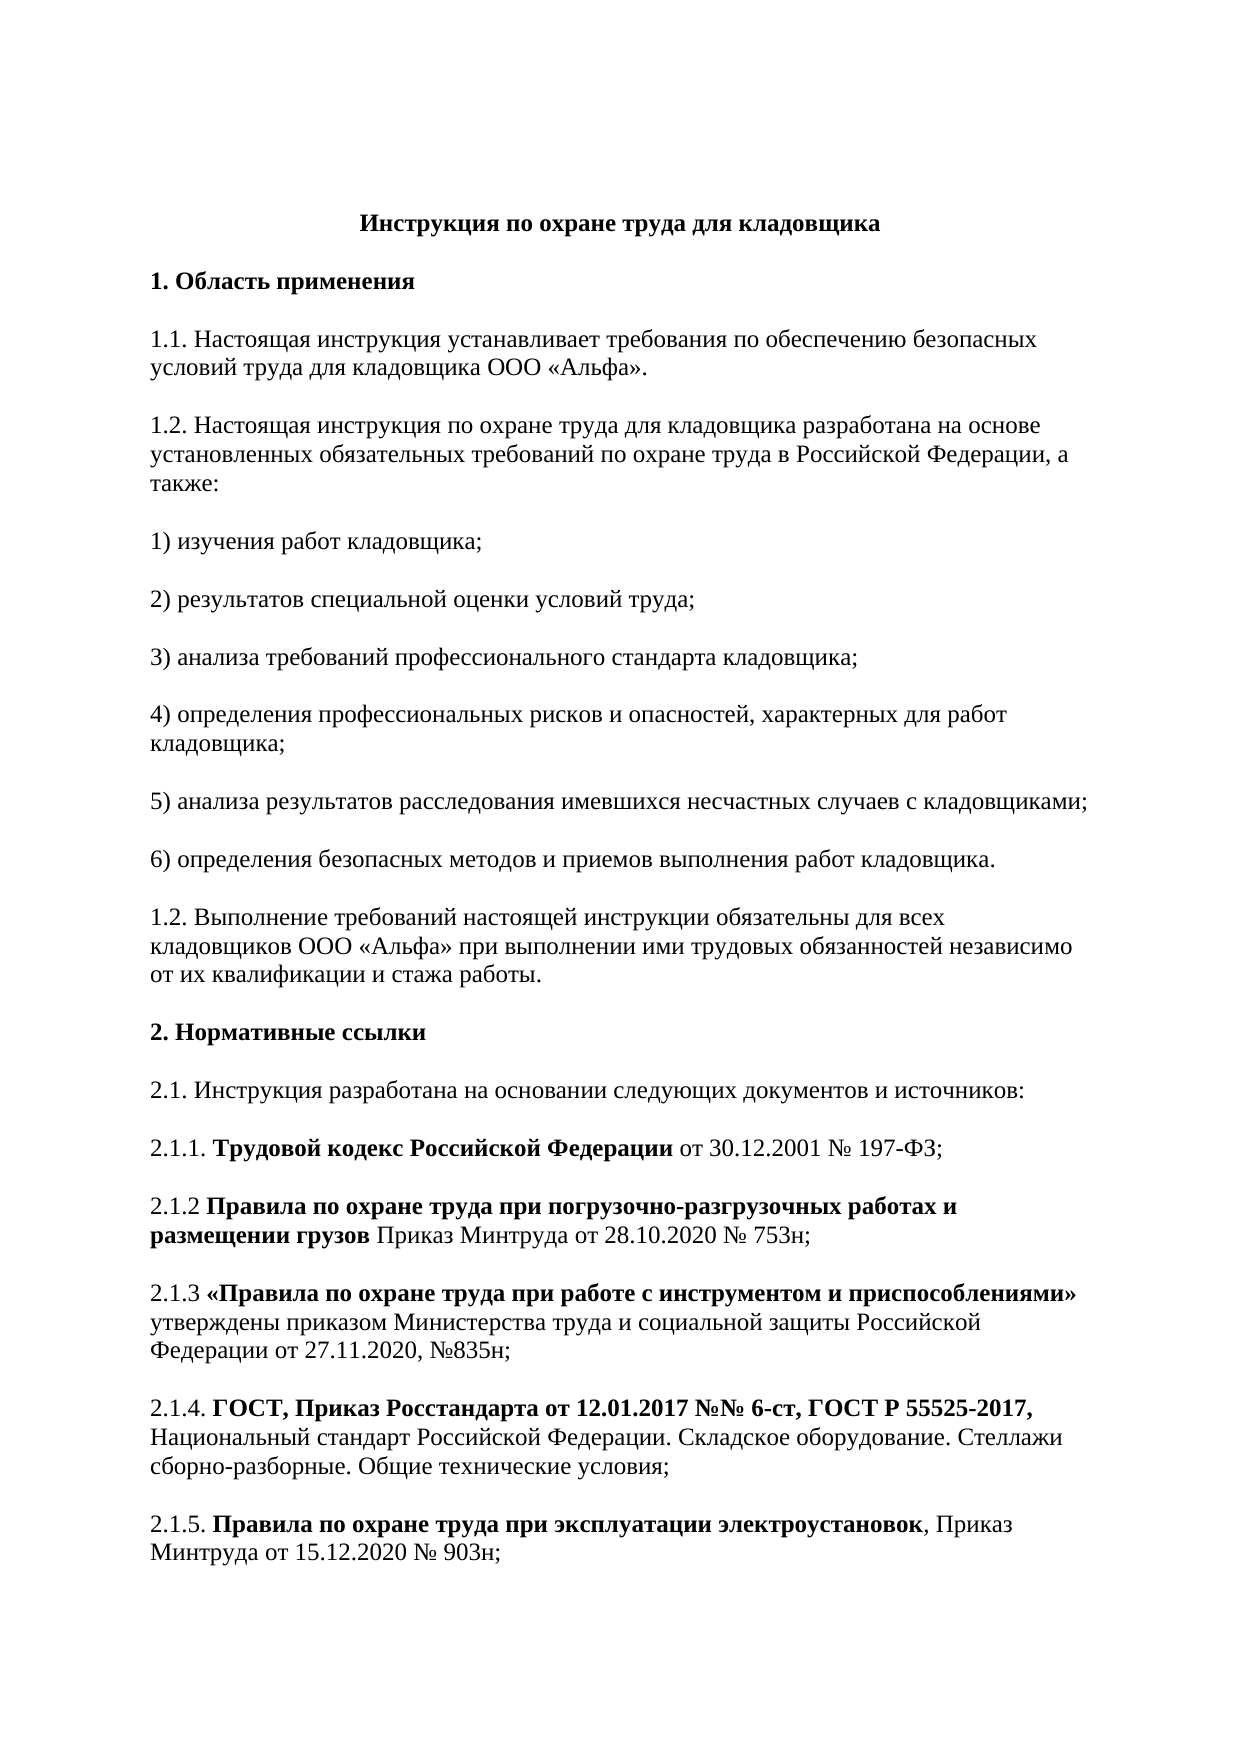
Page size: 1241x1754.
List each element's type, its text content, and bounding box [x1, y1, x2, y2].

text 2.1.4. ГОСТ, Приказ Росстандарта от 12.01.2017 №№ 6-ст, ГОСТ Р 55525-2017, Национальный стандарт Российской Федерации. Складское оборудование. Стеллажи сборно-разборные. Общие технические условия; [150, 1393, 1090, 1479]
text 2.1.2 Правила по охране труда при погрузочно-разгрузочных работах и размещении грузов Приказ Минтруда от 28.10.2020 № 753н; [150, 1191, 1090, 1249]
text 2.1.5. Правила по охране труда при эксплуатации электроустановок, Приказ Минтруда от 15.12.2020 № 903н; [150, 1509, 1090, 1566]
text 2.1. Инструкция разработана на основании следующих документов и источников: [150, 1075, 1090, 1104]
text 6) определения безопасных методов и приемов выполнения работ кладовщика. [150, 844, 1090, 873]
text 3) анализа требований профессионального стандарта кладовщика; [150, 642, 1090, 670]
text 1.2. Настоящая инструкция по охране труда для кладовщика разработана на основе установленных обязательных требований по охране труда в Российской Федерации, а также: [150, 410, 1090, 497]
text 2.1.1. Трудовой кодекс Российской Федерации от 30.12.2001 № 197-ФЗ; [150, 1133, 1090, 1162]
text Инструкция по охране труда для кладовщика [150, 208, 1090, 237]
text 4) определения профессиональных рисков и опасностей, характерных для работ кладовщика; [150, 699, 1090, 757]
text 1. Область применения [150, 266, 1090, 294]
text 2) результатов специальной оценки условий труда; [150, 584, 1090, 612]
text 5) анализа результатов расследования имевшихся несчастных случаев с кладовщиками; [150, 786, 1090, 815]
text 2.1.3 «Правила по охране труда при работе с инструментом и приспособлениями» утверждены приказом Министерства труда и социальной защиты Российской Федерации от 27.11.2020, №835н; [150, 1278, 1090, 1364]
text 1) изучения работ кладовщика; [150, 526, 1090, 554]
text 1.2. Выполнение требований настоящей инструкции обязательны для всех кладовщиков ООО «Альфа» при выполнении ими трудовых обязанностей независимо от их квалификации и стажа работы. [150, 902, 1090, 988]
text 1.1. Настоящая инструкция устанавливает требования по обеспечению безопасных условий труда для кладовщика ООО «Альфа». [150, 324, 1090, 381]
text 2. Нормативные ссылки [150, 1017, 1090, 1046]
